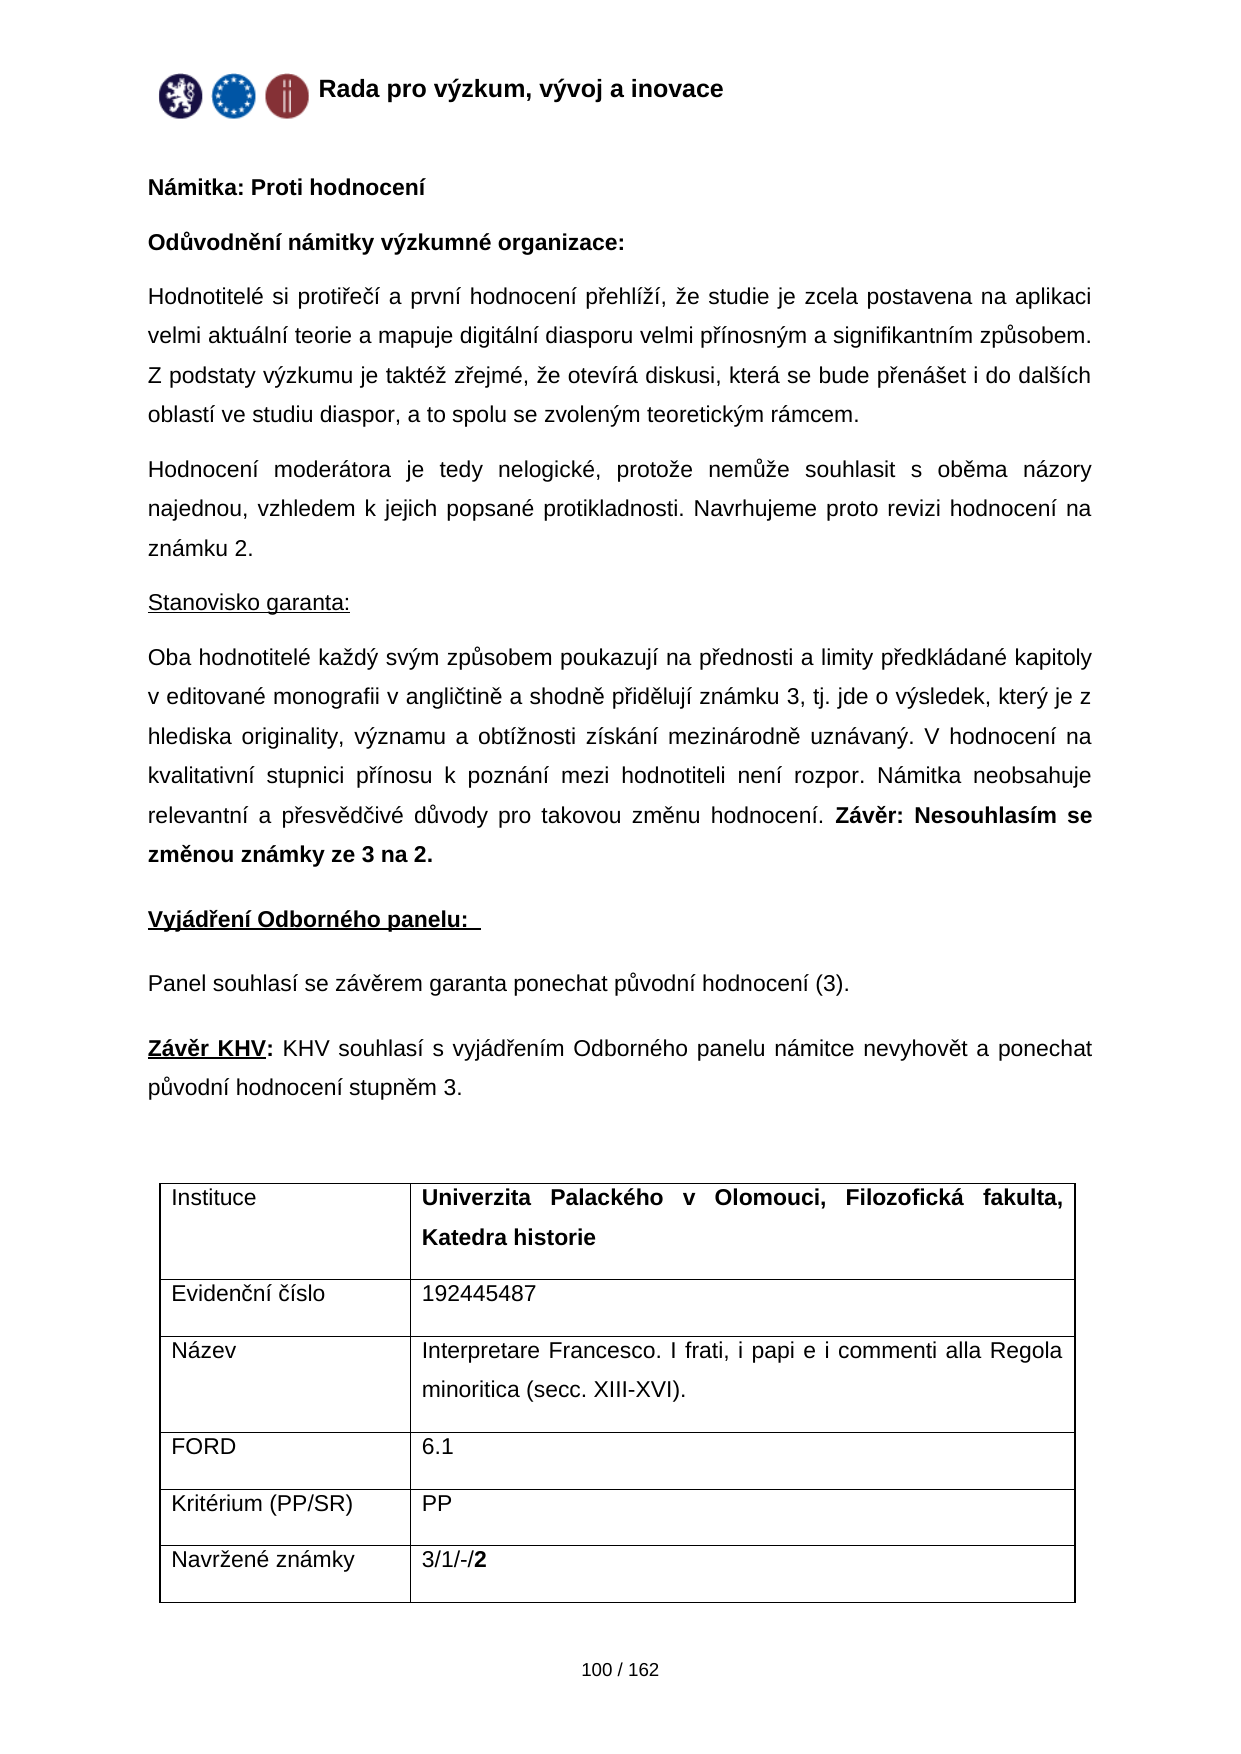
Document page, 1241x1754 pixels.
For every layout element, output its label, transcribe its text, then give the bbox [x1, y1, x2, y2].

text Námitka: Proti hodnocení [148, 174, 1093, 200]
table_cell Evidenční číslo [161, 1280, 410, 1336]
table_cell Interpretare Francesco. I frati, i papi e i commenti alla Regola minoritica (secc. XIII-XVI). [411, 1337, 1074, 1432]
table_cell Název [161, 1337, 410, 1432]
table_header Instituce [161, 1184, 410, 1279]
table_cell Kritérium (PP/SR) [161, 1490, 410, 1545]
text Závěr KHV: KHV souhlasí s vyjádřením Odborného panelu námitce nevyhovět a ponechat původní hodnocení stupněm 3. [148, 1034, 1093, 1100]
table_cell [161, 1546, 410, 1602]
picture [158, 73, 309, 120]
text Oba hodnotitelé každý svým způsobem poukazují na přednosti a limity předkládané kapitoly v editované monografii v angličtině a shodně přidělují známku 3, tj. jde o výsledek, který je z hlediska originality, významu a obtížnosti získání mezinárodně uznávaný. V hodnocení na kvalitativní stupnici přínosu k poznání mezi hodnotiteli není rozpor. Námitka neobsahuje relevantní a přesvědčivé důvody pro takovou změnu hodnocení. Závěr: Nesouhlasím se změnou známky ze 3 na 2. [148, 644, 1093, 867]
text Odůvodnění námitky výzkumné organizace: [148, 228, 1093, 255]
table_cell FORD [161, 1433, 410, 1489]
text Vyjádření Odborného panelu: [148, 906, 1093, 932]
table_cell 3/1/-/2 [411, 1546, 1074, 1602]
table_cell 6.1 [411, 1433, 1074, 1489]
text Panel souhlasí se závěrem garanta ponechat původní hodnocení (3). [148, 970, 1093, 996]
table_cell 192445487 [411, 1280, 1074, 1336]
text Stanovisko garanta: [148, 589, 1093, 616]
table_header Univerzita Palackého v Olomouci, Filozofická fakulta, Katedra historie [411, 1184, 1074, 1279]
table_cell PP [411, 1490, 1074, 1545]
text Hodnotitelé si protiřečí a první hodnocení přehlíží, že studie je zcela postavena na aplikaci velmi aktuální teorie a mapuje digitální diasporu velmi přínosným a signifikantním způsobem. Z podstaty výzkumu je taktéž zřejmé, že otevírá diskusi, která se bude přenášet i do dalších oblastí ve studiu diaspor, a to spolu se zvoleným teoretickým rámcem. [148, 283, 1093, 428]
text Hodnocení moderátora je tedy nelogické, protože nemůže souhlasit s oběma názory najednou, vzhledem k jejich popsané protikladnosti. Navrhujeme proto revizi hodnocení na známku 2. [148, 456, 1093, 561]
